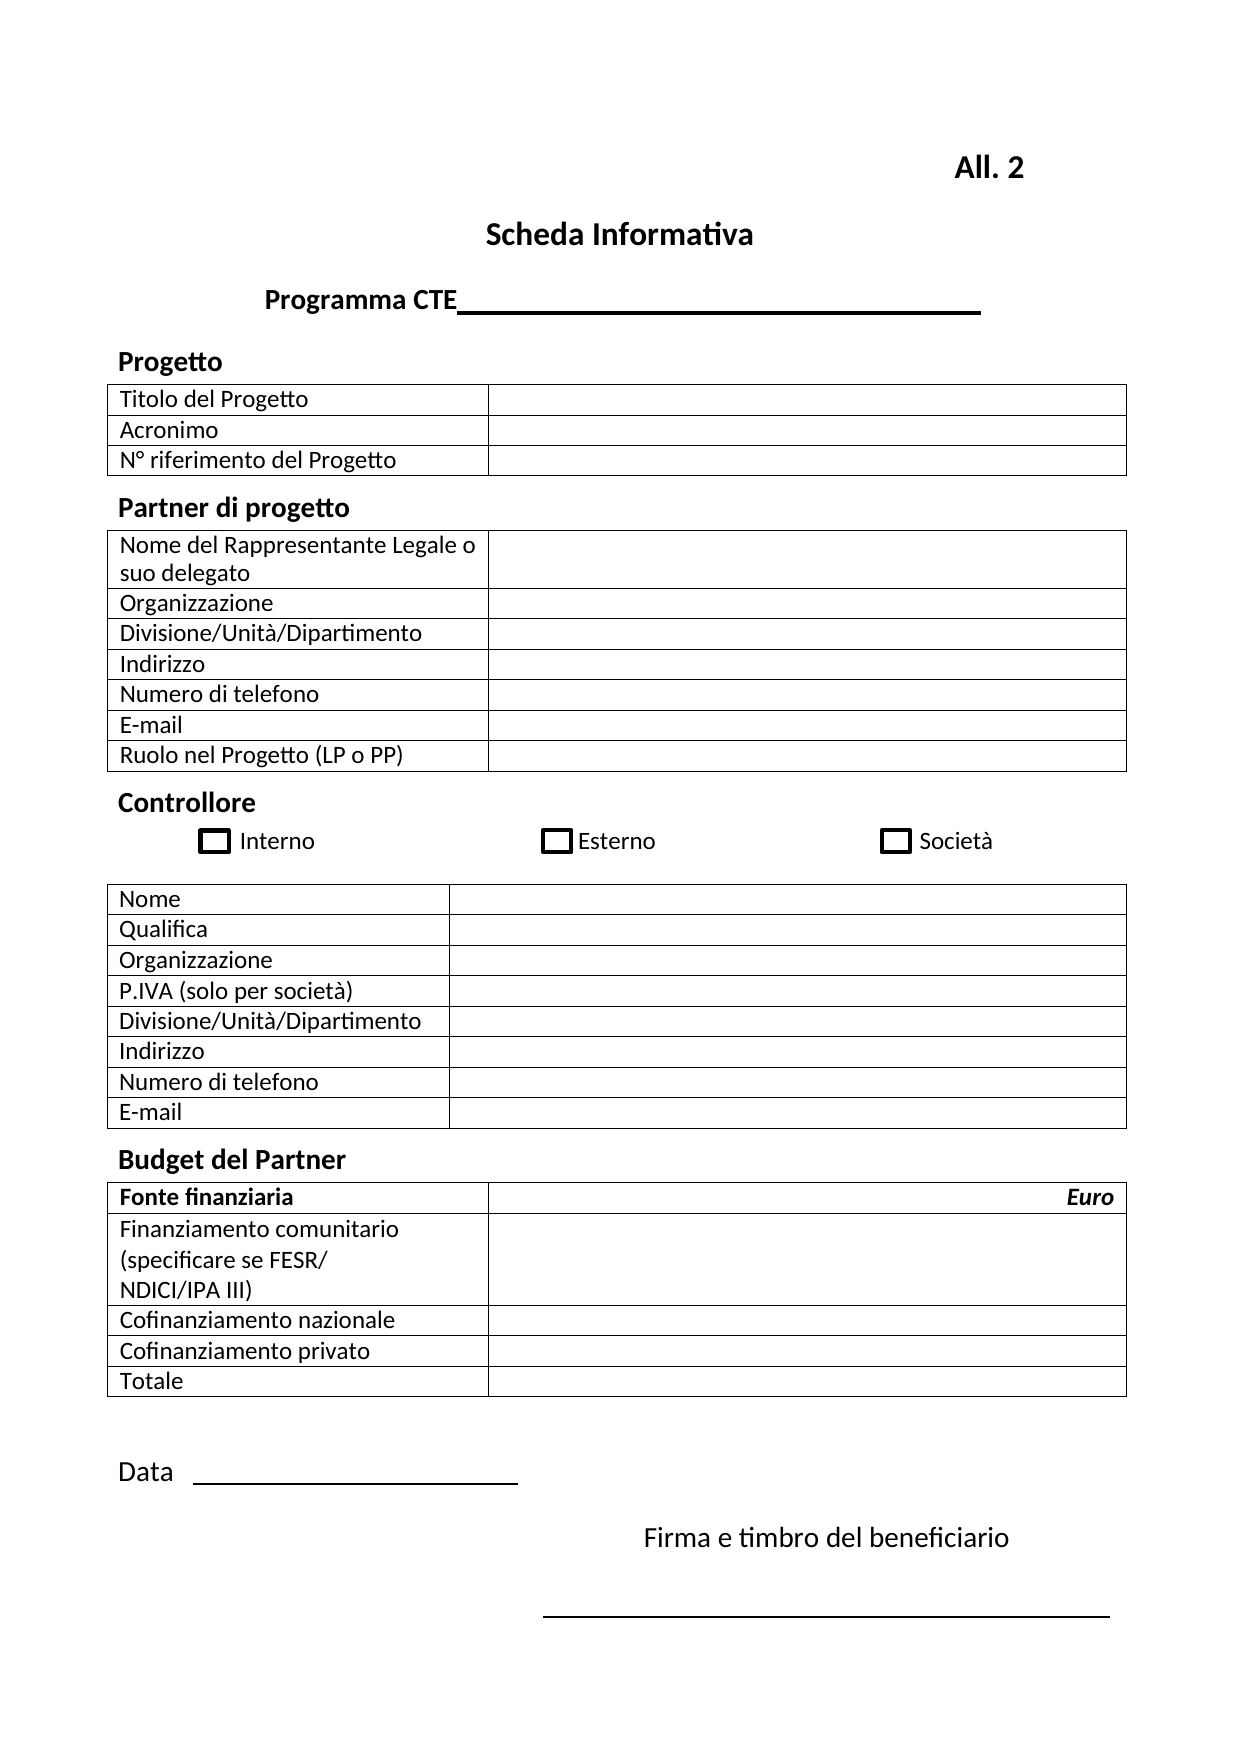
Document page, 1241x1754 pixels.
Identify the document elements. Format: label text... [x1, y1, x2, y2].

table_cell Numero di telefono [108, 680, 488, 709]
table_cell E-mail [108, 711, 488, 740]
table_cell Indirizzo [108, 1037, 449, 1067]
table_cell Acronimo [108, 416, 488, 445]
text Progetto [118, 343, 1138, 379]
text Data [118, 1453, 1138, 1488]
table_cell [489, 1306, 1126, 1335]
table_cell [489, 741, 1126, 771]
table_header Titolo del Progetto [108, 385, 488, 414]
table_header [450, 885, 1126, 914]
table_cell [489, 1214, 1126, 1305]
text Budget del Partner [118, 1141, 1138, 1176]
table_header Società [786, 825, 1126, 856]
table_header Esterno [447, 825, 786, 856]
table_cell Organizzazione [108, 946, 449, 975]
title Scheda Informativa [102, 213, 1138, 254]
table_cell [450, 915, 1126, 944]
table_cell [450, 976, 1126, 1006]
table_cell Divisione/Unità/Dipartimento [108, 619, 488, 649]
table_cell Numero di telefono [108, 1068, 449, 1097]
table_header Nome [108, 885, 449, 914]
table_cell Indirizzo [108, 650, 488, 679]
table_cell Ruolo nel Progetto (LP o PP) [108, 741, 488, 771]
table_cell Organizzazione [108, 589, 488, 618]
table_cell [489, 680, 1126, 709]
table_cell Finanziamento comunitario (specificare se FESR/ NDICI/IPA III) [108, 1214, 488, 1305]
table_cell [450, 1007, 1126, 1036]
table_cell Cofinanziamento privato [108, 1336, 488, 1366]
table_cell [450, 1037, 1126, 1067]
table_cell Qualifica [108, 915, 449, 944]
table_cell [450, 946, 1126, 975]
text Programma CTE [108, 281, 1138, 317]
table_cell [450, 1068, 1126, 1097]
table_cell Cofinanziamento nazionale [108, 1306, 488, 1335]
table_cell [489, 619, 1126, 649]
table_cell [489, 416, 1126, 445]
text Firma e timbro del beneficiario [643, 1519, 1138, 1554]
table_header Fonte finanziaria [108, 1183, 488, 1212]
table_cell [489, 650, 1126, 679]
table_cell [489, 1336, 1126, 1366]
table_header Interno [107, 825, 447, 856]
table_header Nome del Rappresentante Legale o suo delegato [108, 531, 488, 588]
table_cell Totale [108, 1367, 488, 1396]
table_header [489, 531, 1126, 588]
table_header Euro [489, 1183, 1126, 1212]
title All. 2 [96, 146, 1024, 186]
table_cell [450, 1098, 1126, 1127]
table_cell [489, 446, 1126, 475]
table_cell [489, 589, 1126, 618]
table_cell P.IVA (solo per società) [108, 976, 449, 1006]
text Partner di progetto [118, 489, 1138, 524]
table_cell E-mail [108, 1098, 449, 1127]
table_cell [489, 711, 1126, 740]
table_cell Divisione/Unità/Dipartimento [108, 1007, 449, 1036]
text Controllore [118, 784, 1138, 819]
table_cell [489, 1367, 1126, 1396]
table_cell N° riferimento del Progetto [108, 446, 488, 475]
table_header [489, 385, 1126, 414]
